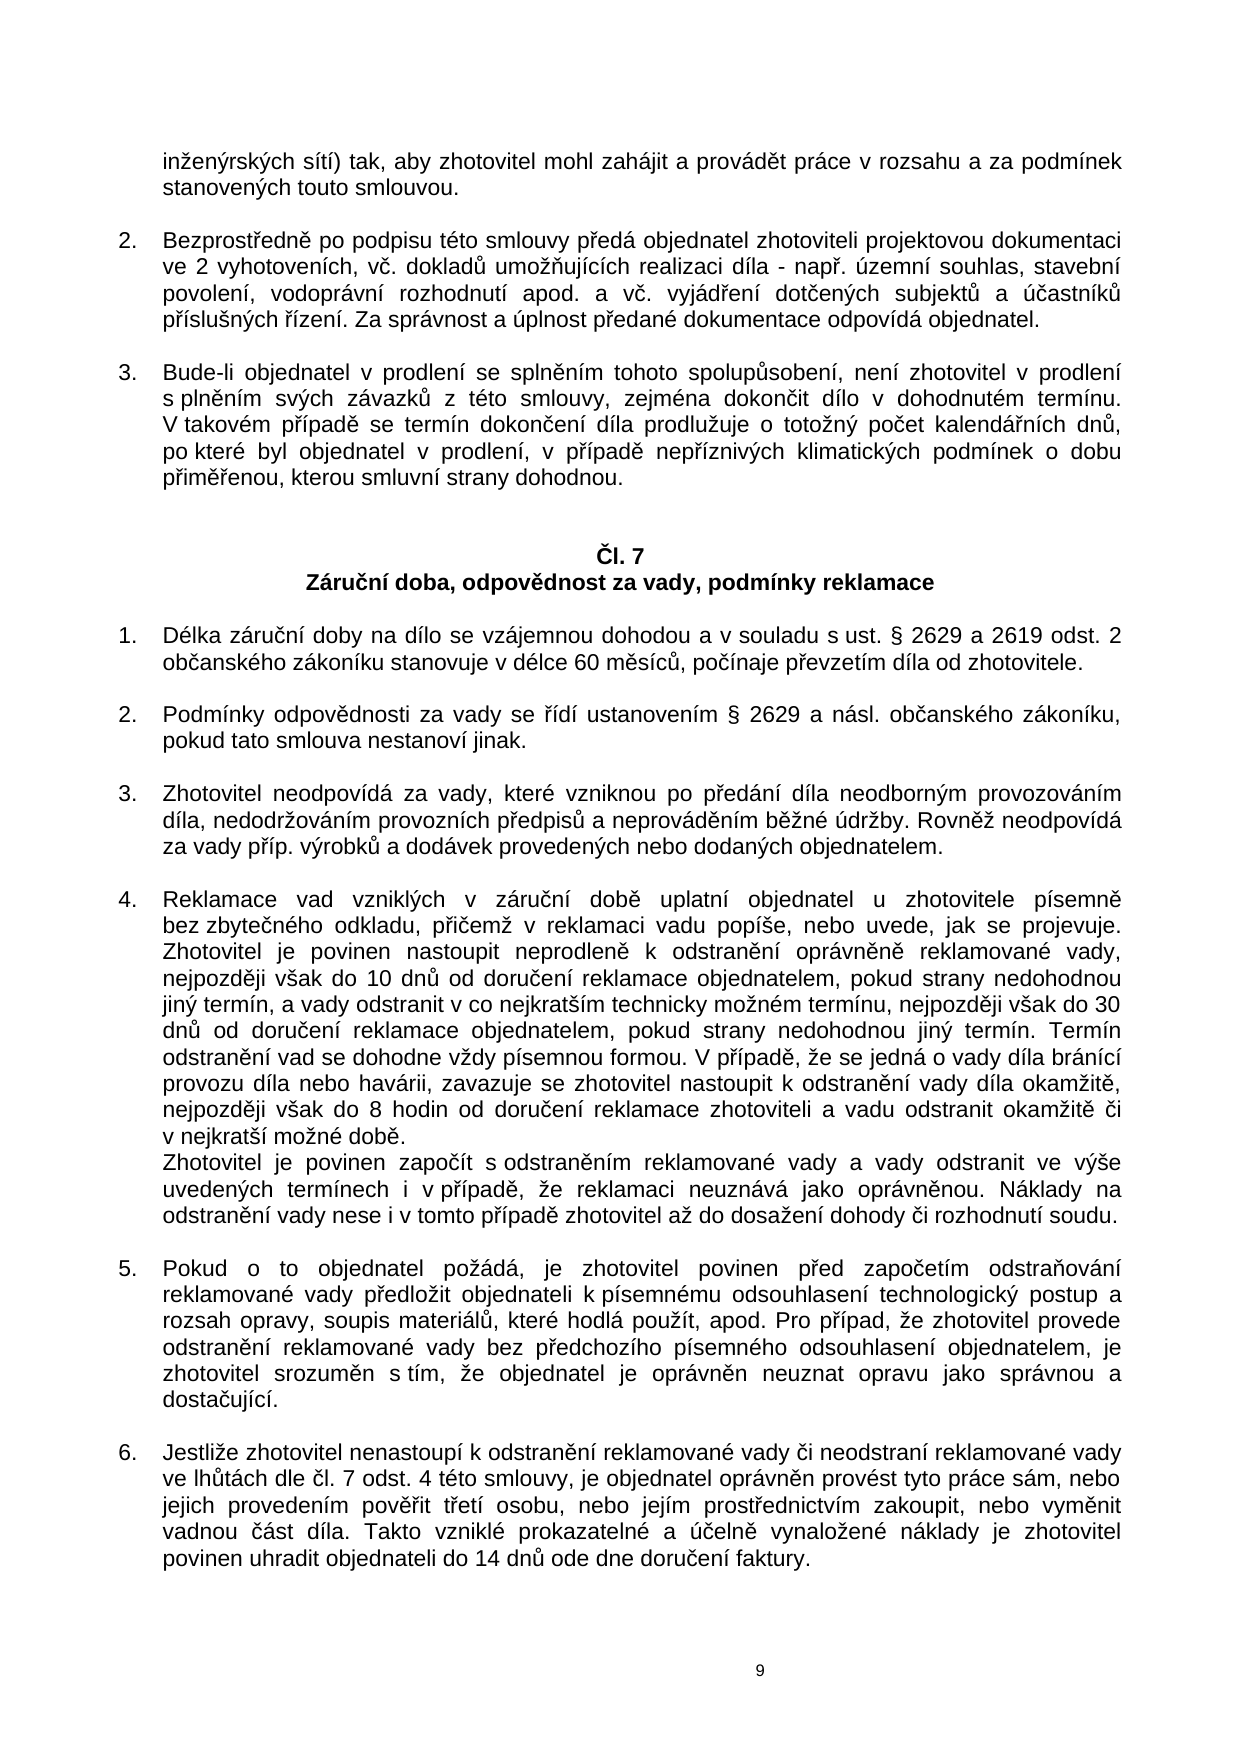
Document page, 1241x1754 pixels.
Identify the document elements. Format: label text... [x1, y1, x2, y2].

list Reklamace vad vzniklých v záruční době uplatní objednatel u zhotovitele písemně bez zbytečného odkladu, přičemž v reklamaci vadu popíše, nebo uvede, jak se projevuje. Zhotovitel je povinen nastoupit neprodleně k odstranění oprávněně reklamované vady, nejpozději však do 10 dnů od doručení reklamace objednatelem, pokud strany nedohodnou jiný termín, a vady odstranit v co nejkratším technicky možném termínu, nejpozději však do 30 dnů od doručení reklamace objednatelem, pokud strany nedohodnou jiný termín. Termín odstranění vad se dohodne vždy písemnou formou. V případě, že se jedná o vady díla bránící provozu díla nebo havárii, zavazuje se zhotovitel nastoupit k odstranění vady díla okamžitě, nejpozději však do 8 hodin od doručení reklamace zhotoviteli a vadu odstranit okamžitě či v nejkratší možné době. [118, 886, 1122, 1149]
list Zhotovitel neodpovídá za vady, které vzniknou po předání díla neodborným provozováním díla, nedodržováním provozních předpisů a neprováděním běžné údržby. Rovněž neodpovídá za vady příp. výrobků a dodávek provedených nebo dodaných objednatelem. [118, 780, 1122, 859]
list Bezprostředně po podpisu této smlouvy předá objednatel zhotoviteli projektovou dokumentaci ve 2 vyhotoveních, vč. dokladů umožňujících realizaci díla - např. územní souhlas, stavební povolení, vodoprávní rozhodnutí apod. a vč. vyjádření dotčených subjektů a účastníků příslušných řízení. Za správnost a úplnost předané dokumentace odpovídá objednatel. [118, 227, 1122, 332]
list Délka záruční doby na dílo se vzájemnou dohodou a v souladu s ust. § 2629 a 2619 odst. 2 občanského zákoníku stanovuje v délce 60 měsíců, počínaje převzetím díla od zhotovitele. [118, 622, 1122, 675]
text Záruční doba, odpovědnost za vady, podmínky reklamace [118, 569, 1122, 596]
list Jestliže zhotovitel nenastoupí k odstranění reklamované vady či neodstraní reklamované vady ve lhůtách dle čl. 7 odst. 4 této smlouvy, je objednatel oprávněn provést tyto práce sám, nebo jejich provedením pověřit třetí osobu, nebo jejím prostřednictvím zakoupit, nebo vyměnit vadnou část díla. Takto vzniklé prokazatelné a účelně vynaložené náklady je zhotovitel povinen uhradit objednateli do 14 dnů ode dne doručení faktury. [118, 1439, 1122, 1571]
list Podmínky odpovědnosti za vady se řídí ustanovením § 2629 a násl. občanského zákoníku, pokud tato smlouva nestanoví jinak. [118, 701, 1122, 754]
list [118, 148, 1122, 200]
text Čl. 7 [118, 543, 1122, 569]
text Zhotovitel je povinen započít s odstraněním reklamované vady a vady odstranit ve výše uvedených termínech i v případě, že reklamaci neuznává jako oprávněnou. Náklady na odstranění vady nese i v tomto případě zhotovitel až do dosažení dohody či rozhodnutí soudu. [162, 1149, 1122, 1228]
list Pokud o to objednatel požádá, je zhotovitel povinen před započetím odstraňování reklamované vady předložit objednateli k písemnému odsouhlasení technologický postup a rozsah opravy, soupis materiálů, které hodlá použít, apod. Pro případ, že zhotovitel provede odstranění reklamované vady bez předchozího písemného odsouhlasení objednatelem, je zhotovitel srozuměn s tím, že objednatel je oprávněn neuznat opravu jako správnou a dostačující. [118, 1254, 1122, 1413]
list Bude-li objednatel v prodlení se splněním tohoto spolupůsobení, není zhotovitel v prodlení s plněním svých závazků z této smlouvy, zejména dokončit dílo v dohodnutém termínu. V takovém případě se termín dokončení díla prodlužuje o totožný počet kalendářních dnů, po které byl objednatel v prodlení, v případě nepříznivých klimatických podmínek o dobu přiměřenou, kterou smluvní strany dohodnou. [118, 358, 1122, 490]
